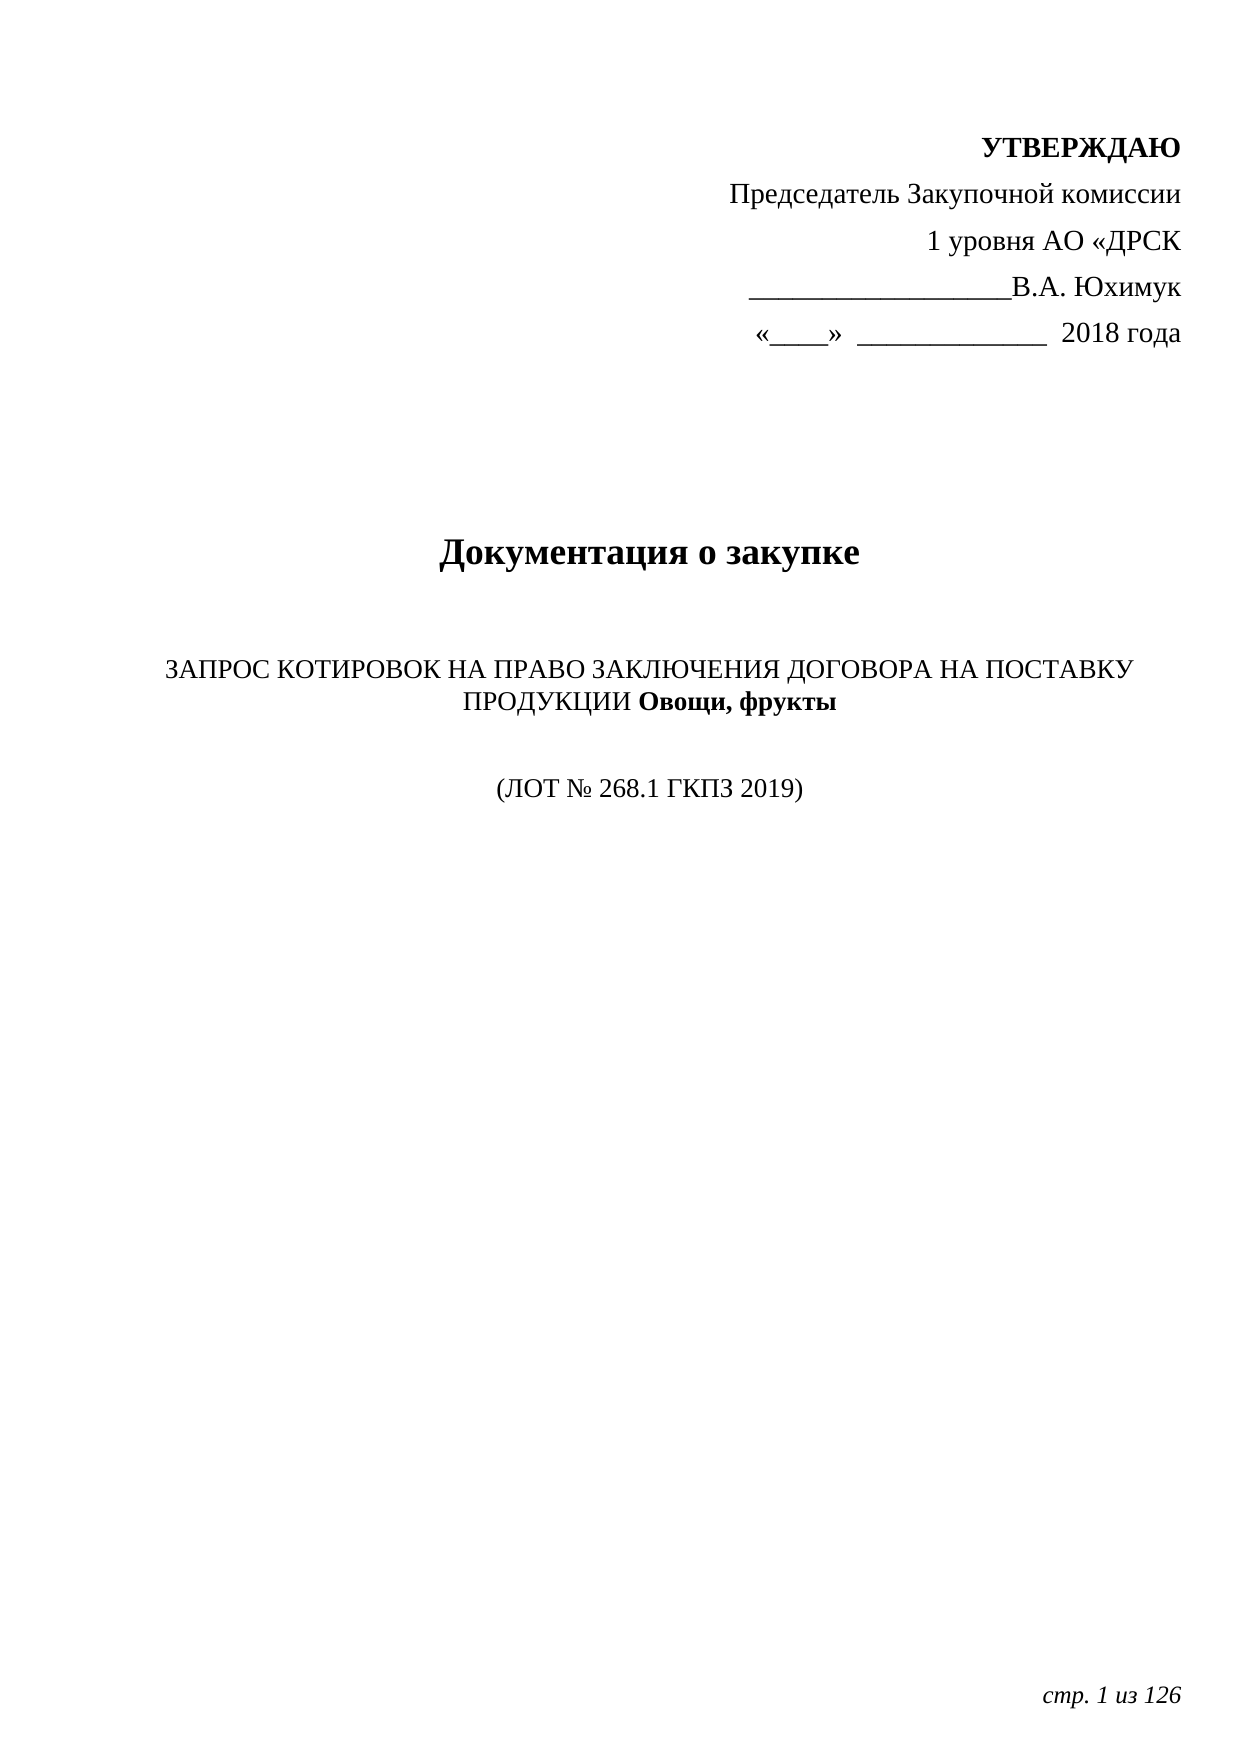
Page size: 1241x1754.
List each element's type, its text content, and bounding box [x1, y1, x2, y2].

text «____» _____________ 2018 года [474, 315, 1181, 348]
text ЗАПРОС КОТИРОВОК НА ПРАВО ЗАКЛЮЧЕНИЯ ДОГОВОРА НА ПОСТАВКУ ПРОДУКЦИИ Овощи, фрукты [118, 653, 1181, 716]
text (ЛОТ № 268.1 ГКПЗ 2019) [118, 772, 1181, 803]
text Документация о закупке [118, 529, 1181, 572]
text __________________В.А. Юхимук [474, 269, 1181, 302]
text 1 уровня АО «ДРСК [474, 223, 1181, 256]
text Председатель Закупочной комиссии [475, 177, 1181, 210]
text УТВЕРЖДАЮ [474, 131, 1181, 164]
